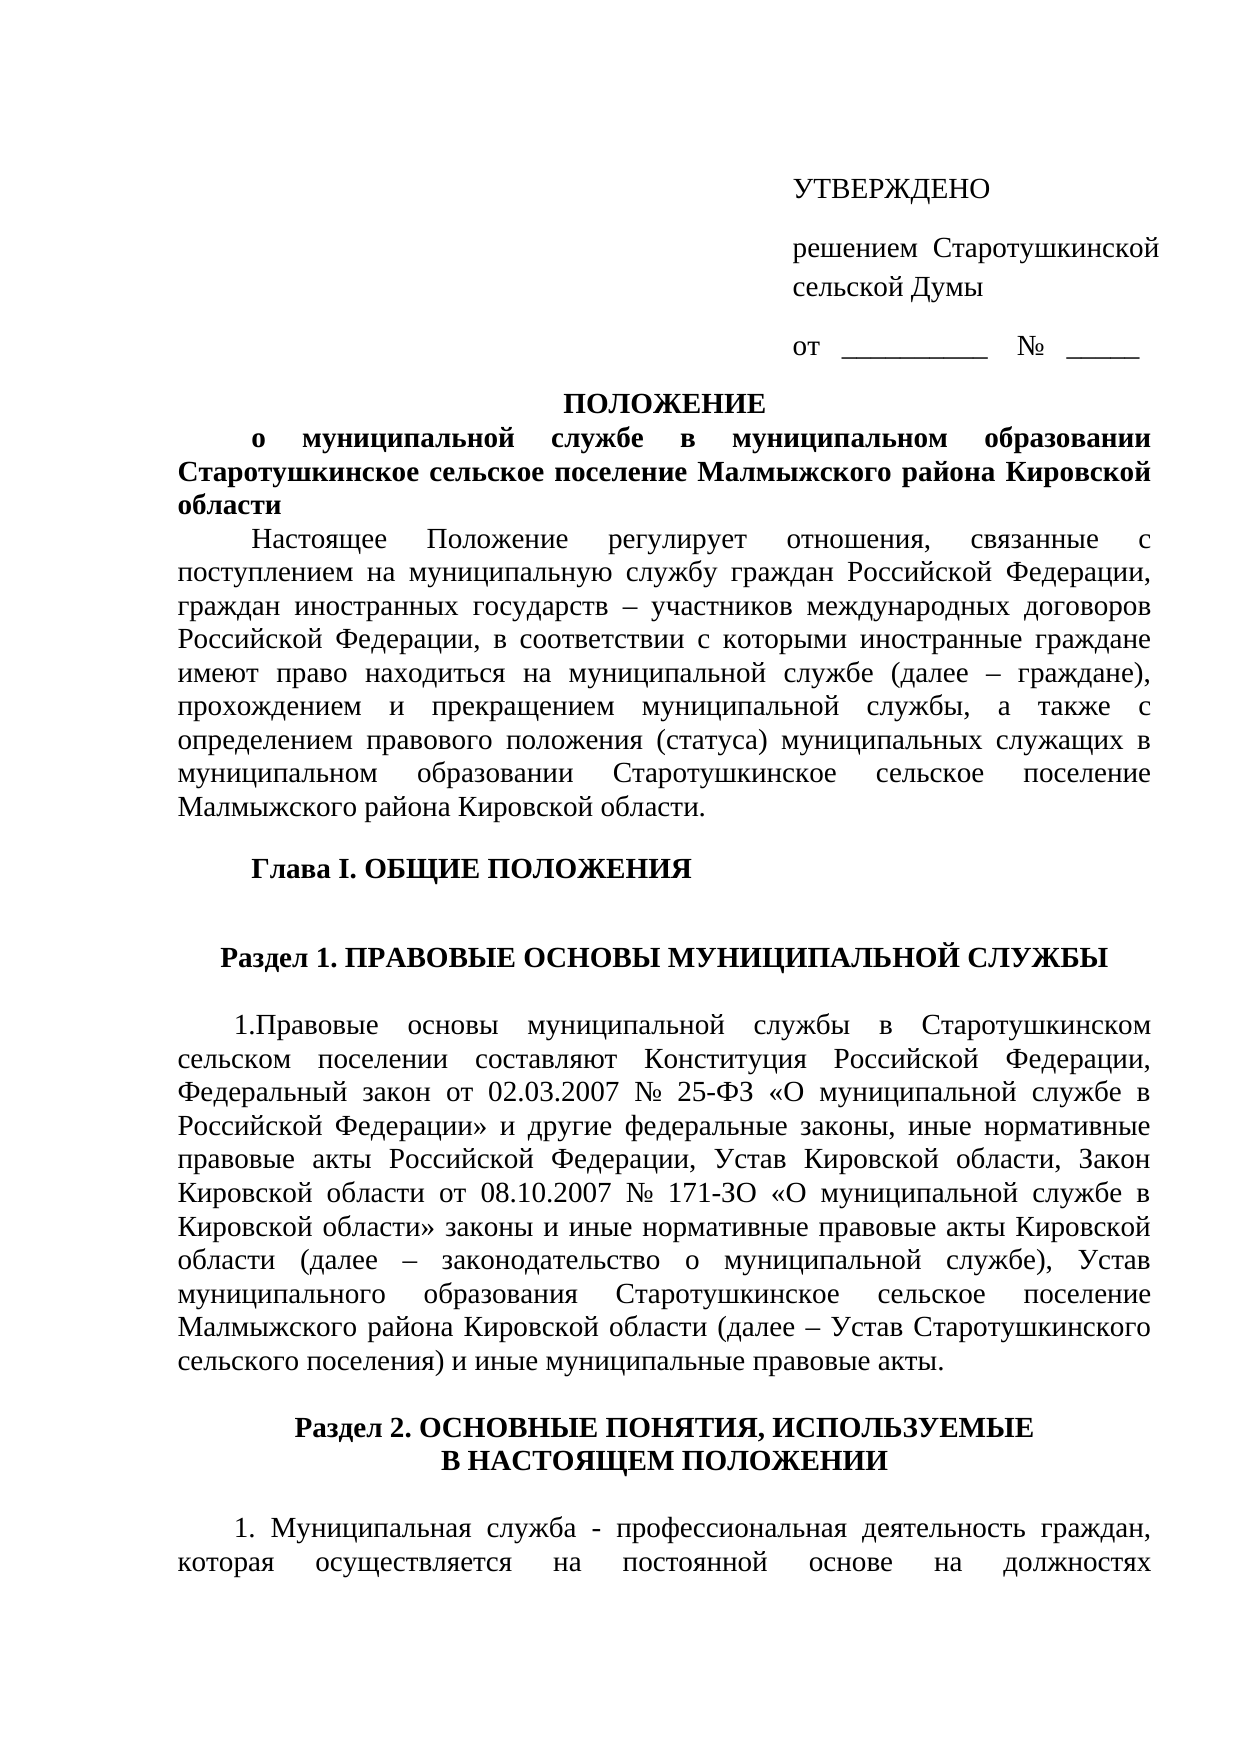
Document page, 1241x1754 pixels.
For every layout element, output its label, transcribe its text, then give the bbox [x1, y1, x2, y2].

text 1.Правовые основы муниципальной службы в Старотушкинском сельском поселении составляют Конституция Российской Федерации, Федеральный закон от 02.03.2007 № 25-ФЗ «О муниципальной службе в Российской Федерации» и другие федеральные законы, иные нормативные правовые акты Российской Федерации, Устав Кировской области, Закон Кировской области от 08.10.2007 № 171-ЗО «О муниципальной службе в Кировской области» законы и иные нормативные правовые акты Кировской области (далее – законодательство о муниципальной службе), Устав муниципального образования Старотушкинское сельское поселение Малмыжского района Кировской области (далее – Устав Старотушкинского сельского поселения) и иные муниципальные правовые акты. [177, 1007, 1152, 1376]
text ПОЛОЖЕНИЕ [177, 387, 1152, 420]
text Глава I. ОБЩИЕ ПОЛОЖЕНИЯ [177, 851, 1152, 884]
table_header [781, 118, 1173, 387]
text о муниципальной службе в муниципальном образовании Старотушкинское сельское поселение Малмыжского района Кировской области [177, 420, 1152, 521]
text Раздел 2. ОСНОВНЫЕ ПОНЯТИЯ, ИСПОЛЬЗУЕМЫЕ [177, 1410, 1152, 1443]
text Раздел 1. ПРАВОВЫЕ ОСНОВЫ МУНИЦИПАЛЬНОЙ СЛУЖБЫ [177, 940, 1152, 974]
text В НАСТОЯЩЕМ ПОЛОЖЕНИИ [177, 1443, 1152, 1477]
text Настоящее Положение регулирует отношения, связанные с поступлением на муниципальную службу граждан Российской Федерации, граждан иностранных государств – участников международных договоров Российской Федерации, в соответствии с которыми иностранные граждане имеют право находиться на муниципальной службе (далее – граждане), прохождением и прекращением муниципальной службы, а также с определением правового положения (статуса) муниципальных служащих в муниципальном образовании Старотушкинское сельское поселение Малмыжского района Кировской области. [177, 521, 1152, 823]
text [177, 1511, 1152, 1578]
